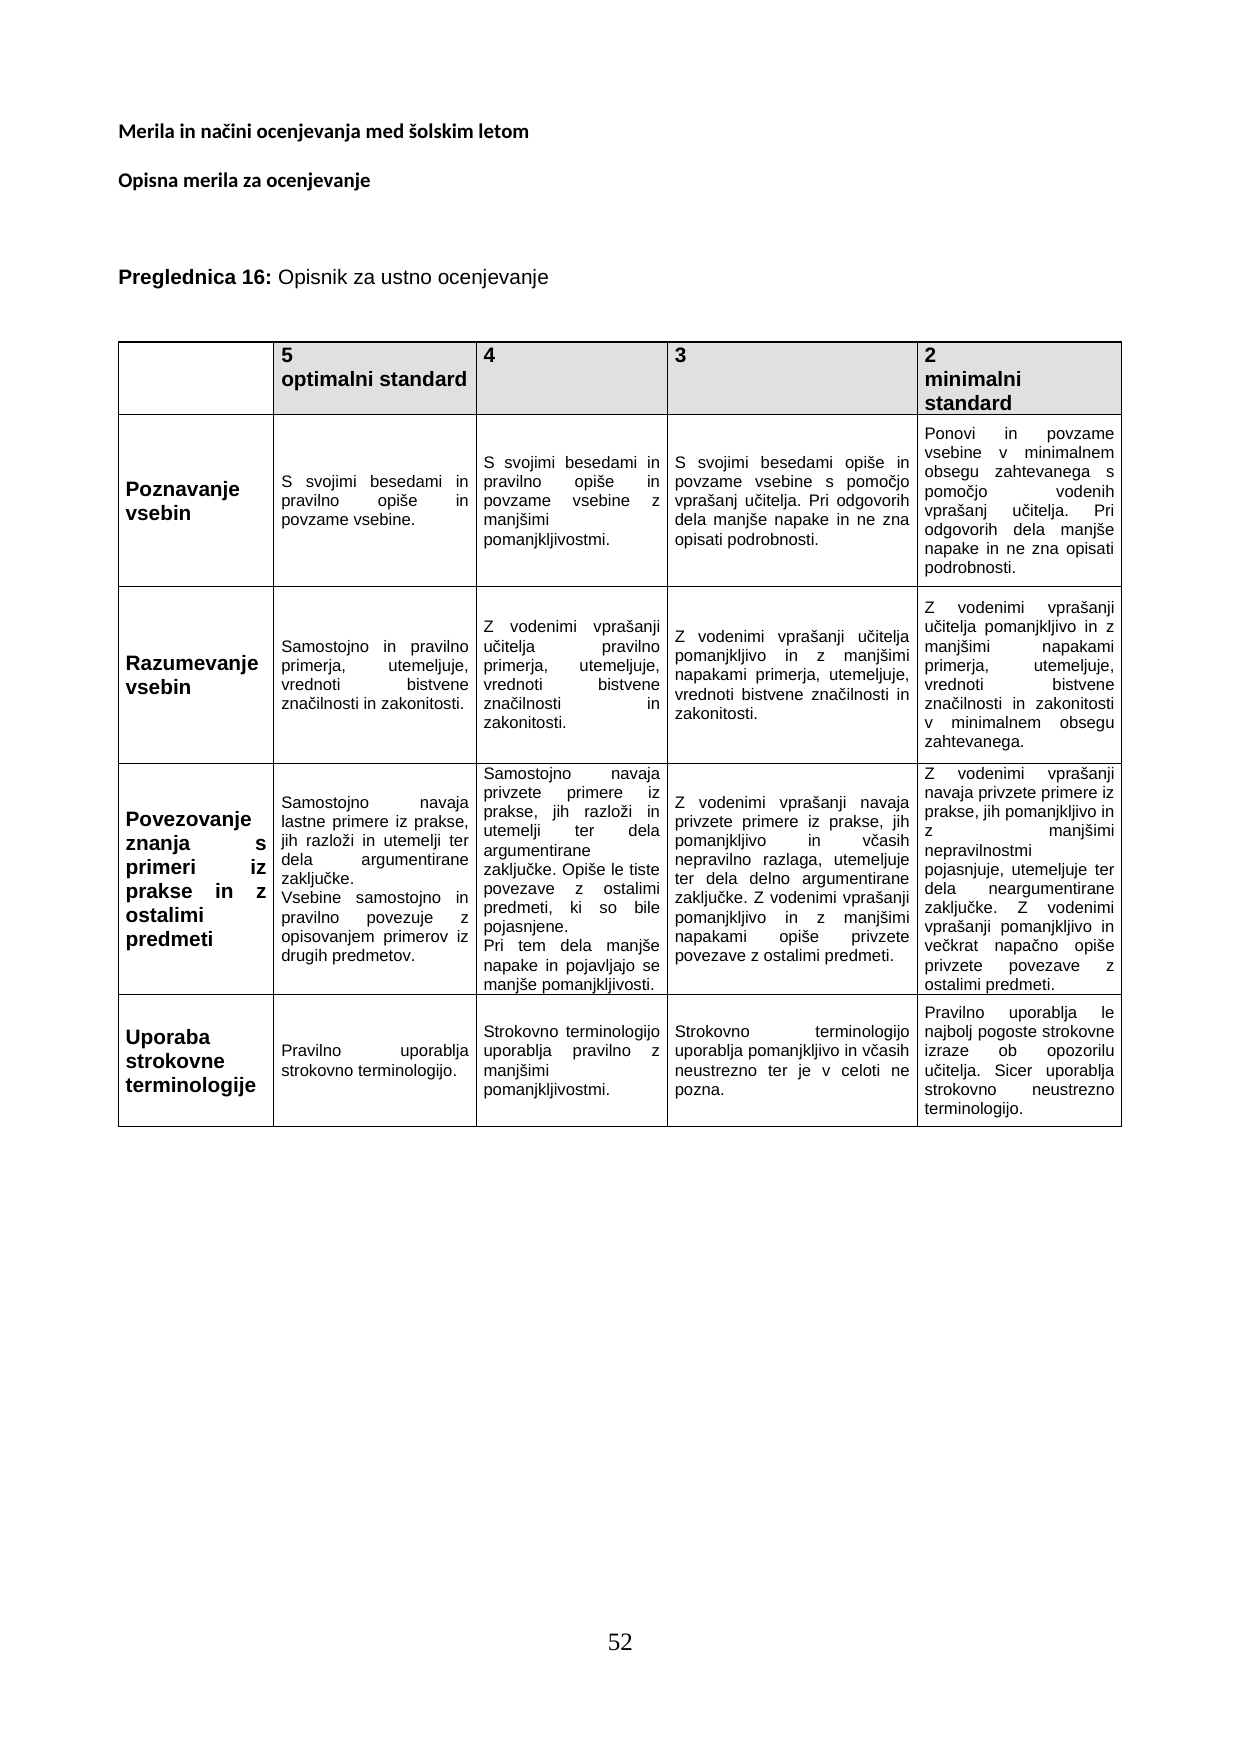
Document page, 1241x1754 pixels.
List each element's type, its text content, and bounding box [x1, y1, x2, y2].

table_cell Strokovno terminologijo uporablja pomanjkljivo in včasih neustrezno ter je v celoti ne pozna. [668, 995, 917, 1126]
table_cell Samostojno in pravilno primerja, utemeljuje, vrednoti bistvene značilnosti in zakonitosti. [274, 587, 476, 763]
table_header 5 optimalni standard [274, 343, 476, 414]
table_cell Z vodenimi vprašanji učitelja pomanjkljivo in z manjšimi napakami primerja, utemeljuje, vrednoti bistvene značilnosti in zakonitosti. [668, 587, 917, 763]
table_cell Uporaba strokovne terminologije [119, 995, 273, 1126]
list Opisnik za ustno ocenjevanje [118, 265, 1122, 289]
table_cell Ponovi in povzame vsebine v minimalnem obsegu zahtevanega s pomočjo vodenih vprašanj učitelja. Pri odgovorih dela manjše napake in ne zna opisati podrobnosti. [918, 415, 1121, 586]
text Opisna merila za ocenjevanje [118, 167, 1122, 193]
table_cell Samostojno navaja lastne primere iz prakse, jih razloži in utemelji ter dela argumentirane zaključke. Vsebine samostojno in pravilno povezuje z opisovanjem primerov iz drugih predmetov. [274, 764, 476, 994]
table_cell Z vodenimi vprašanji navaja privzete primere iz prakse, jih pomanjkljivo in včasih nepravilno razlaga, utemeljuje ter dela delno argumentirane zaključke. Z vodenimi vprašanji pomanjkljivo in z manjšimi napakami opiše privzete povezave z ostalimi predmeti. [668, 764, 917, 994]
table_cell Samostojno navaja privzete primere iz prakse, jih razloži in utemelji ter dela argumentirane zaključke. Opiše le tiste povezave z ostalimi predmeti, ki so bile pojasnjene. Pri tem dela manjše napake in pojavljajo se manjše pomanjkljivosti. [477, 764, 667, 994]
table_header 4 [477, 343, 667, 414]
table_cell Poznavanje vsebin [119, 415, 273, 586]
table_cell Razumevanje vsebin [119, 587, 273, 763]
table_cell Povezovanje znanja s primeri iz prakse in z ostalimi predmeti [119, 764, 273, 994]
table_header [119, 343, 273, 414]
table_cell Pravilno uporablja strokovno terminologijo. [274, 995, 476, 1126]
table_cell Strokovno terminologijo uporablja pravilno z manjšimi pomanjkljivostmi. [477, 995, 667, 1126]
table_cell Z vodenimi vprašanji navaja privzete primere iz prakse, jih pomanjkljivo in z manjšimi nepravilnostmi pojasnjuje, utemeljuje ter dela neargumentirane zaključke. Z vodenimi vprašanji pomanjkljivo in večkrat napačno opiše privzete povezave z ostalimi predmeti. [918, 764, 1121, 994]
text Merila in načini ocenjevanja med šolskim letom [118, 118, 1122, 143]
table_header 2 minimalni standard [918, 343, 1121, 414]
table_cell Pravilno uporablja le najbolj pogoste strokovne izraze ob opozorilu učitelja. Sicer uporablja strokovno neustrezno terminologijo. [918, 995, 1121, 1126]
table_cell S svojimi besedami in pravilno opiše in povzame vsebine. [274, 415, 476, 586]
table_header 3 [668, 343, 917, 414]
table_cell S svojimi besedami opiše in povzame vsebine s pomočjo vprašanj učitelja. Pri odgovorih dela manjše napake in ne zna opisati podrobnosti. [668, 415, 917, 586]
table_cell Z vodenimi vprašanji učitelja pomanjkljivo in z manjšimi napakami primerja, utemeljuje, vrednoti bistvene značilnosti in zakonitosti v minimalnem obsegu zahtevanega. [918, 587, 1121, 763]
table_cell S svojimi besedami in pravilno opiše in povzame vsebine z manjšimi pomanjkljivostmi. [477, 415, 667, 586]
table_cell Z vodenimi vprašanji učitelja pravilno primerja, utemeljuje, vrednoti bistvene značilnosti in zakonitosti. [477, 587, 667, 763]
